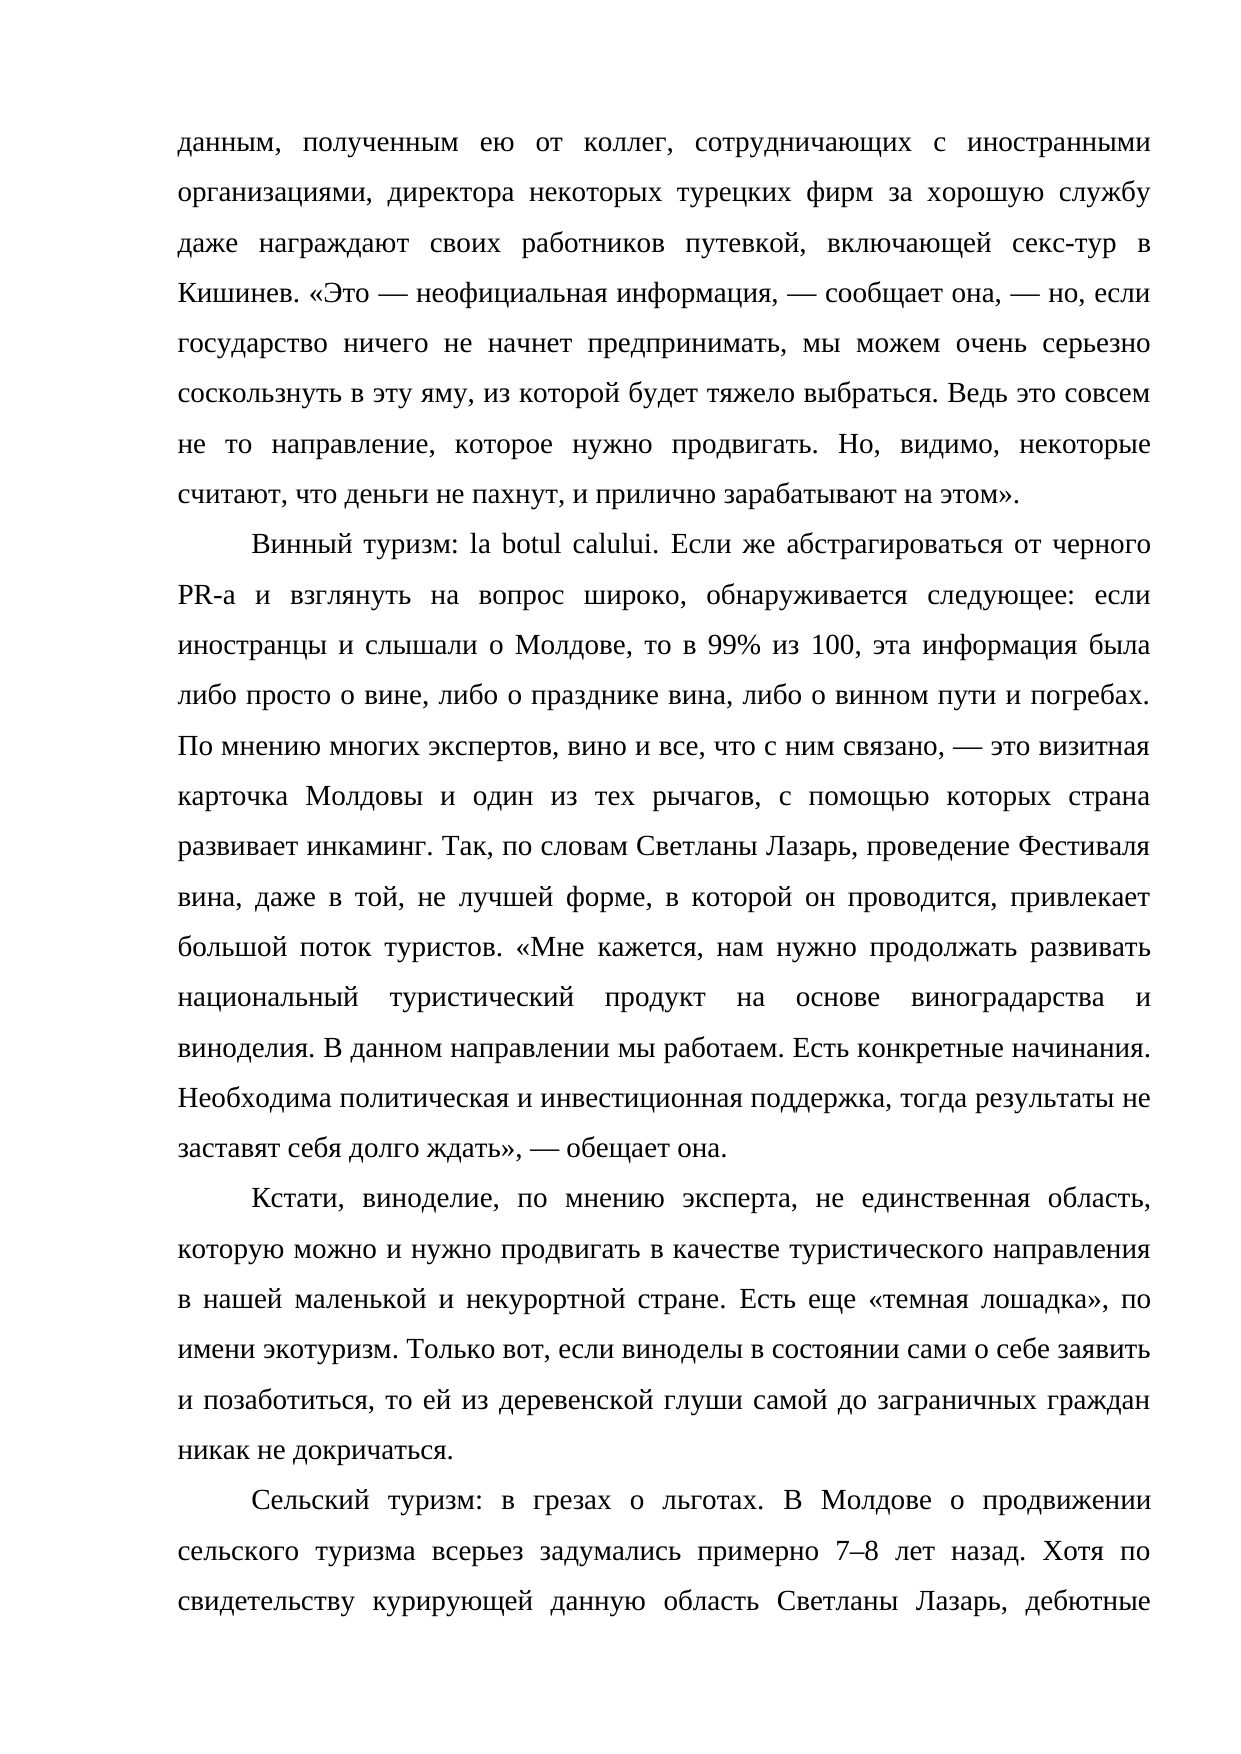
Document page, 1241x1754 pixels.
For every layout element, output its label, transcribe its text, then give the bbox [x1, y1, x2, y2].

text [177, 1482, 1152, 1617]
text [177, 124, 1152, 510]
text Кстати, виноделие, по мнению эксперта, не единственная область, которую можно и нужно продвигать в качестве туристического направления в нашей маленькой и некурортной стране. Есть еще «темная лошадка», по имени экотуризм. Только вот, если виноделы в состоянии сами о себе заявить и позаботиться, то ей из деревенской глуши самой до заграничных граждан никак не докричаться. [177, 1181, 1152, 1466]
text Винный туризм: la botul calului. Если же абстрагироваться от черного PR-а и взглянуть на вопрос широко, обнаруживается следующее: если иностранцы и слышали о Молдове, то в 99% из 100, эта информация была либо просто о вине, либо о празднике вина, либо о винном пути и погребах. По мнению многих экспертов, вино и все, что с ним связано, — это визитная карточка Молдовы и один из тех рычагов, с помощью которых страна развивает инкаминг. Так, по словам Светланы Лазарь, проведение Фестиваля вина, даже в той, не лучшей форме, в которой он проводится, привлекает большой поток туристов. «Мне кажется, нам нужно продолжать развивать национальный туристический продукт на основе виноградарства и виноделия. В данном направлении мы работаем. Есть конкретные начинания. Необходима политическая и инвестиционная поддержка, тогда результаты не заставят себя долго ждать», — обещает она. [177, 527, 1152, 1164]
